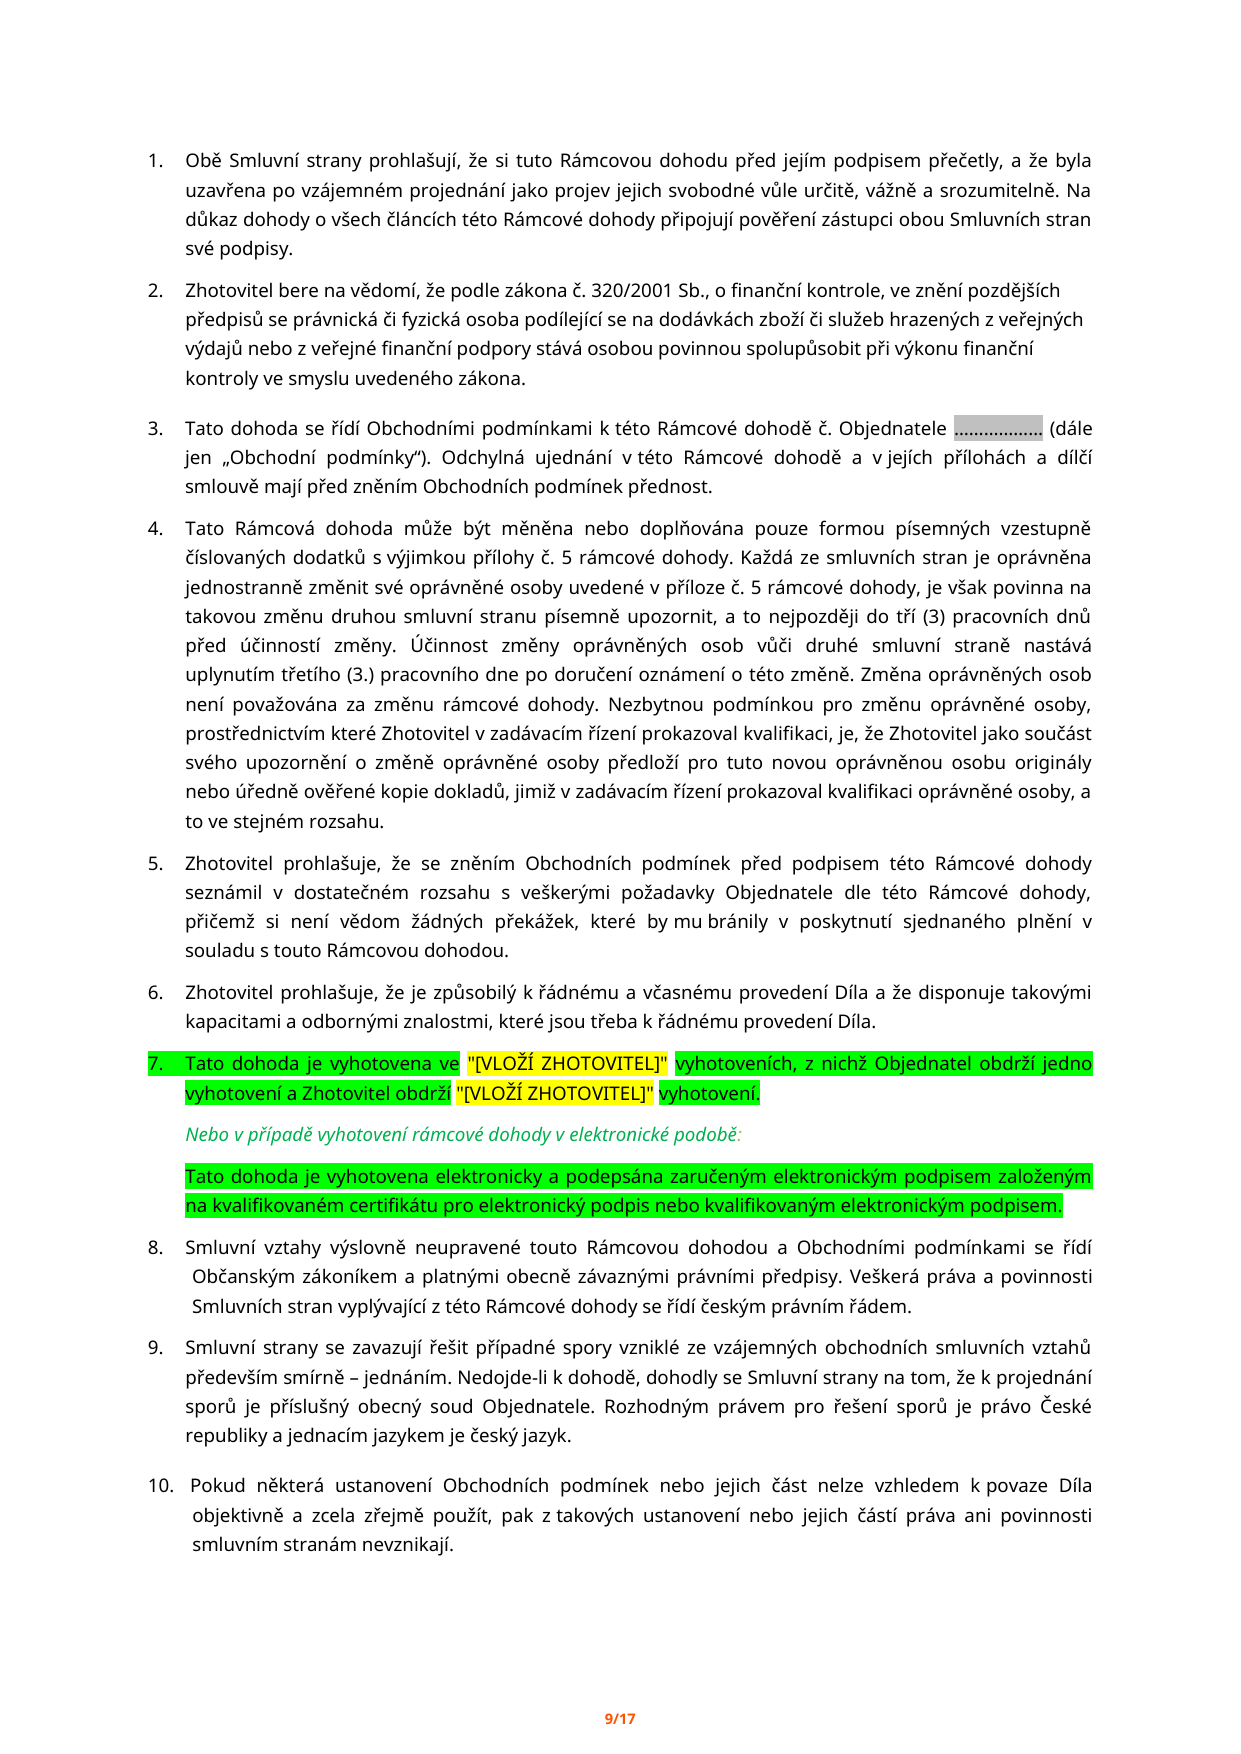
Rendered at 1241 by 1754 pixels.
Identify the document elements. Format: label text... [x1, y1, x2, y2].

list Obě Smluvní strany prohlašují, že si tuto Rámcovou dohodu před jejím podpisem přečetly, a že byla uzavřena po vzájemném projednání jako projev jejich svobodné vůle určitě, vážně a srozumitelně. Na důkaz dohody o všech článcích této Rámcové dohody připojují pověření zástupci obou Smluvních stran své podpisy. [148, 148, 1093, 261]
text Tato dohoda je vyhotovena elektronicky a podepsána zaručeným elektronickým podpisem založeným na kvalifikovaném certifikátu pro elektronický podpis nebo kvalifikovaným elektronickým podpisem. [185, 1189, 1093, 1218]
list Tato dohoda je vyhotovena ve "[VLOŽÍ ZHOTOVITEL]" vyhotoveních, z nichž Objednatel obdrží jedno vyhotovení a Zhotovitel obdrží "[VLOŽÍ ZHOTOVITEL]" vyhotovení. [148, 1051, 1093, 1105]
list Smluvní vztahy výslovně neupravené touto Rámcovou dohodou a Obchodními podmínkami se řídí Občanským zákoníkem a platnými obecně závaznými právními předpisy. Veškerá práva a povinnosti Smluvních stran vyplývající z této Rámcové dohody se řídí českým právním řádem. [148, 1234, 1093, 1318]
list Smluvní strany se zavazují řešit případné spory vzniklé ze vzájemných obchodních smluvních vztahů především smírně – jednáním. Nedojde-li k dohodě, dohodly se Smluvní strany na tom, že k projednání sporů je příslušný obecný soud Objednatele. Rozhodným právem pro řešení sporů je právo České republiky a jednacím jazykem je český jazyk. [148, 1335, 1093, 1448]
list Tato dohoda se řídí Obchodními podmínkami k této Rámcové dohodě č. Objednatele ……………… (dále jen „Obchodní podmínky“). Odchylná ujednání v této Rámcové dohodě a v jejích přílohách a dílčí smlouvě mají před zněním Obchodních podmínek přednost. [148, 415, 1093, 499]
list Zhotovitel prohlašuje, že je způsobilý k řádnému a včasnému provedení Díla a že disponuje takovými kapacitami a odbornými znalostmi, které jsou třeba k řádnému provedení Díla. [148, 979, 1093, 1034]
list Pokud některá ustanovení Obchodních podmínek nebo jejich část nelze vzhledem k povaze Díla objektivně a zcela zřejmě použít, pak z takových ustanovení nebo jejich částí práva ani povinnosti smluvním stranám nevznikají. [148, 1473, 1093, 1557]
list Zhotovitel bere na vědomí, že podle zákona č. 320/2001 Sb., o finanční kontrole, ve znění pozdějších předpisů se právnická či fyzická osoba podílející se na dodávkách zboží či služeb hrazených z veřejných výdajů nebo z veřejné finanční podpory stává osobou povinnou spolupůsobit při výkonu finanční kontroly ve smyslu uvedeného zákona. [148, 277, 1093, 391]
list Zhotovitel prohlašuje, že se zněním Obchodních podmínek před podpisem této Rámcové dohody seznámil v dostatečném rozsahu s veškerými požadavky Objednatele dle této Rámcové dohody, přičemž si není vědom žádných překážek, které by mu bránily v poskytnutí sjednaného plnění v souladu s touto Rámcovou dohodou. [148, 850, 1093, 963]
text Nebo v případě vyhotovení rámcové dohody v elektronické podobě: [185, 1122, 1093, 1147]
list Tato Rámcová dohoda může být měněna nebo doplňována pouze formou písemných vzestupně číslovaných dodatků s výjimkou přílohy č. 5 rámcové dohody. Každá ze smluvních stran je oprávněna jednostranně změnit své oprávněné osoby uvedené v příloze č. 5 rámcové dohody, je však povinna na takovou změnu druhou smluvní stranu písemně upozornit, a to nejpozději do tří (3) pracovních dnů před účinností změny. Účinnost změny oprávněných osob vůči druhé smluvní straně nastává uplynutím třetího (3.) pracovního dne po doručení oznámení o této změně. Změna oprávněných osob není považována za změnu rámcové dohody. Nezbytnou podmínkou pro změnu oprávněné osoby, prostřednictvím které Zhotovitel v zadávacím řízení prokazoval kvalifikaci, je, že Zhotovitel jako součást svého upozornění o změně oprávněné osoby předloží pro tuto novou oprávněnou osobu originály nebo úředně ověřené kopie dokladů, jimiž v zadávacím řízení prokazoval kvalifikaci oprávněné osoby, a to ve stejném rozsahu. [148, 515, 1093, 834]
